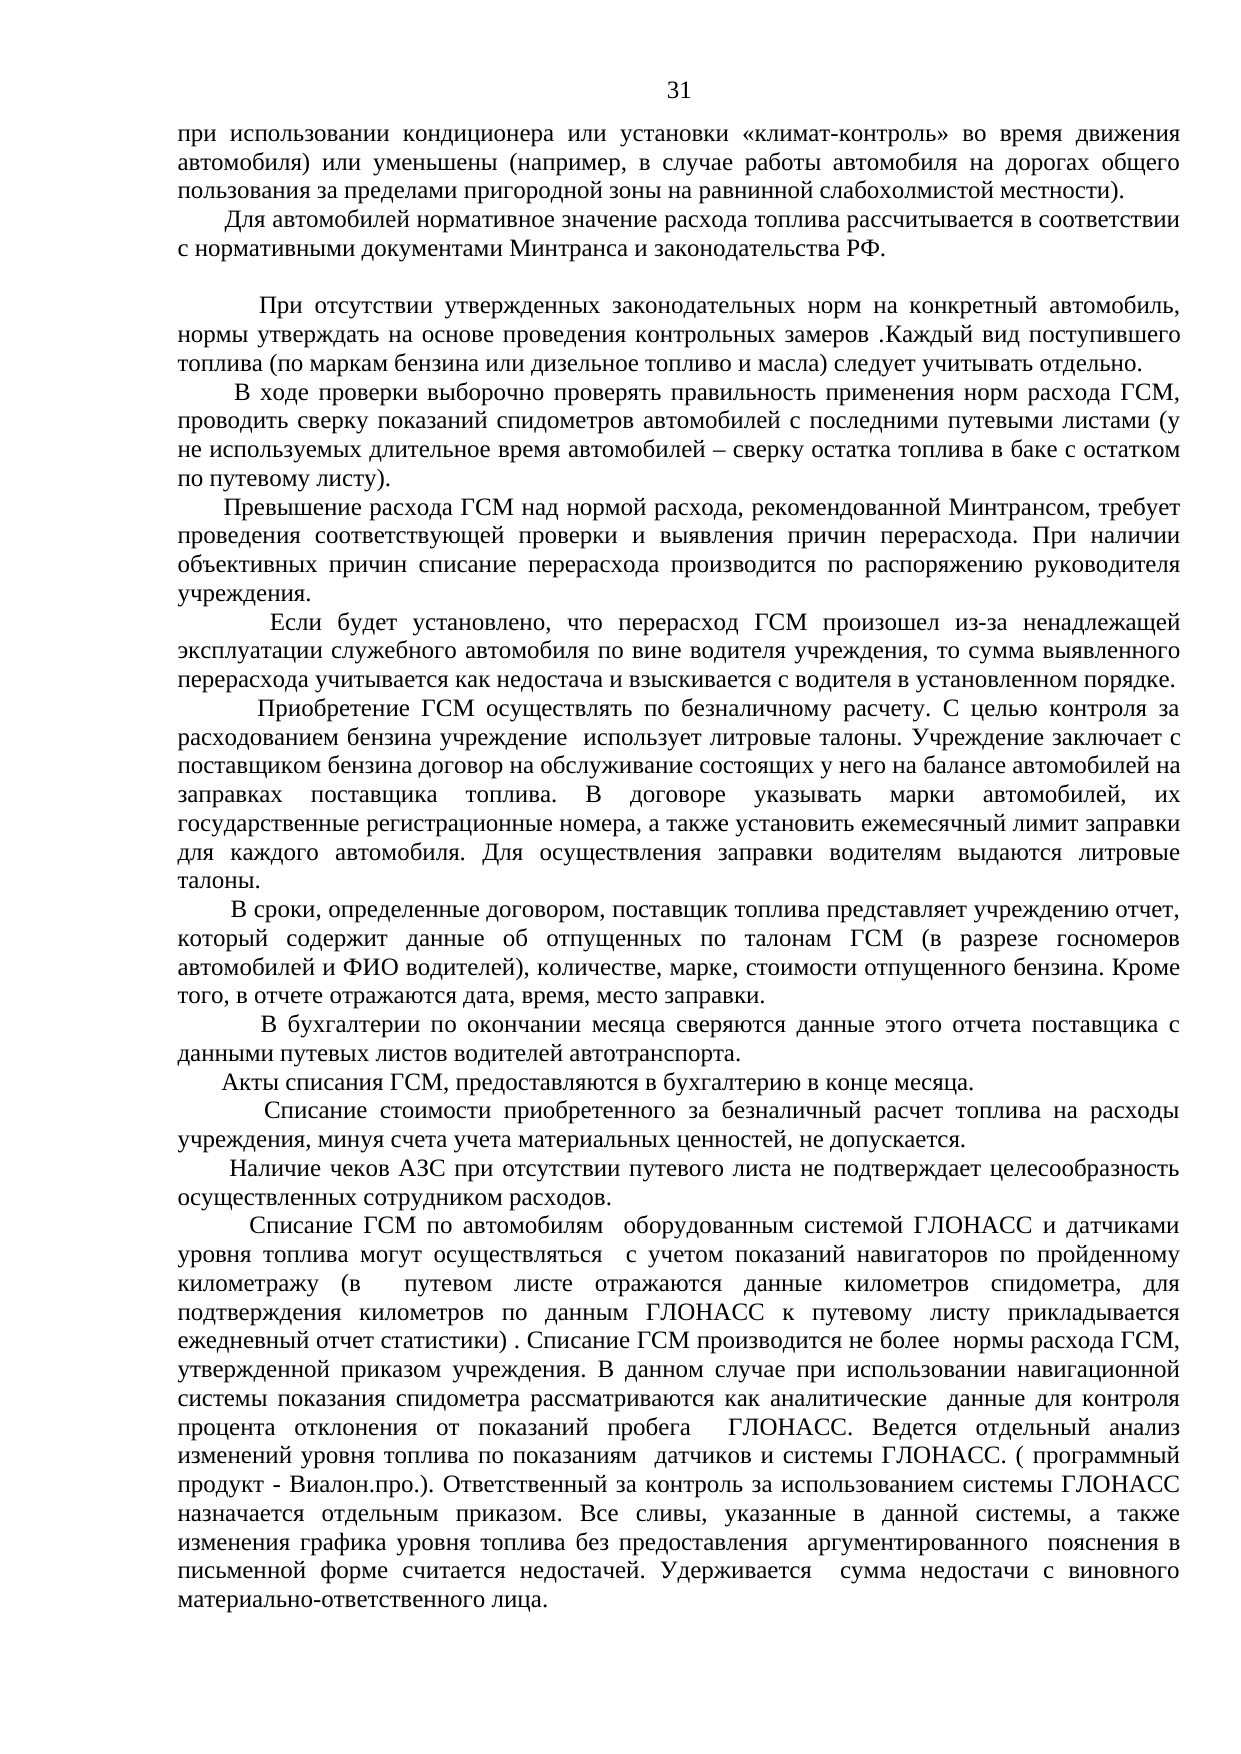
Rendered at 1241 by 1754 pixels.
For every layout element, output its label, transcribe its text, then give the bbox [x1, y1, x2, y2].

text В сроки, определенные договором, поставщик топлива представляет учреждению отчет, который содержит данные об отпущенных по талонам ГСМ (в разрезе госномеров автомобилей и ФИО водителей), количестве, марке, стоимости отпущенного бензина. Кроме того, в отчете отражаются дата, время, место заправки. [177, 894, 1181, 1009]
text Превышение расхода ГСМ над нормой расхода, рекомендованной Минтрансом, требует проведения соответствующей проверки и выявления причин перерасхода. При наличии объективных причин списание перерасхода производится по распоряжению руководителя учреждения. [177, 492, 1181, 607]
text Акты списания ГСМ, предоставляются в бухгалтерию в конце месяца. [177, 1067, 1181, 1096]
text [177, 118, 1181, 204]
text Списание стоимости приобретенного за безналичный расчет топлива на расходы учреждения, минуя счета учета материальных ценностей, не допускается. [177, 1096, 1181, 1153]
text Наличие чеков АЗС при отсутствии путевого листа не подтверждает целесообразность осуществленных сотрудником расходов. [177, 1153, 1181, 1211]
text Приобретение ГСМ осуществлять по безналичному расчету. С целью контроля за расходованием бензина учреждение использует литровые талоны. Учреждение заключает с поставщиком бензина договор на обслуживание состоящих у него на балансе автомобилей на заправках поставщика топлива. В договоре указывать марки автомобилей, их государственные регистрационные номера, а также установить ежемесячный лимит заправки для каждого автомобиля. Для осуществления заправки водителям выдаются литровые талоны. [177, 693, 1181, 894]
text Если будет установлено, что перерасход ГСМ произошел из-за ненадлежащей эксплуатации служебного автомобиля по вине водителя учреждения, то сумма выявленного перерасхода учитывается как недостача и взыскивается с водителя в установленном порядке. [177, 607, 1181, 693]
text В ходе проверки выборочно проверять правильность применения норм расхода ГСМ, проводить сверку показаний спидометров автомобилей с последними путевыми листами (у не используемых длительное время автомобилей – сверку остатка топлива в баке с остатком по путевому листу). [177, 377, 1181, 492]
text Для автомобилей нормативное значение расхода топлива рассчитывается в соответствии с нормативными документами Минтранса и законодательства РФ. [177, 204, 1181, 262]
text При отсутствии утвержденных законодательных норм на конкретный автомобиль, нормы утверждать на основе проведения контрольных замеров .Каждый вид поступившего топлива (по маркам бензина или дизельное топливо и масла) следует учитывать отдельно. [177, 291, 1181, 377]
text В бухгалтерии по окончании месяца сверяются данные этого отчета поставщика с данными путевых листов водителей автотранспорта. [177, 1009, 1181, 1067]
text Списание ГСМ по автомобилям оборудованным системой ГЛОНАСС и датчиками уровня топлива могут осуществляться с учетом показаний навигаторов по пройденному километражу (в путевом листе отражаются данные километров спидометра, для подтверждения километров по данным ГЛОНАСС к путевому листу прикладывается ежедневный отчет статистики) . Списание ГСМ производится не более нормы расхода ГСМ, утвержденной приказом учреждения. В данном случае при использовании навигационной системы показания спидометра рассматриваются как аналитические данные для контроля процента отклонения от показаний пробега ГЛОНАСС. Ведется отдельный анализ изменений уровня топлива по показаниям датчиков и системы ГЛОНАСС. ( программный продукт - Виалон.про.). Ответственный за контроль за использованием системы ГЛОНАСС назначается отдельным приказом. Все сливы, указанные в данной системы, а также изменения графика уровня топлива без предоставления аргументированного пояснения в письменной форме считается недостачей. Удерживается сумма недостачи с виновного материально-ответственного лица. [177, 1211, 1181, 1613]
